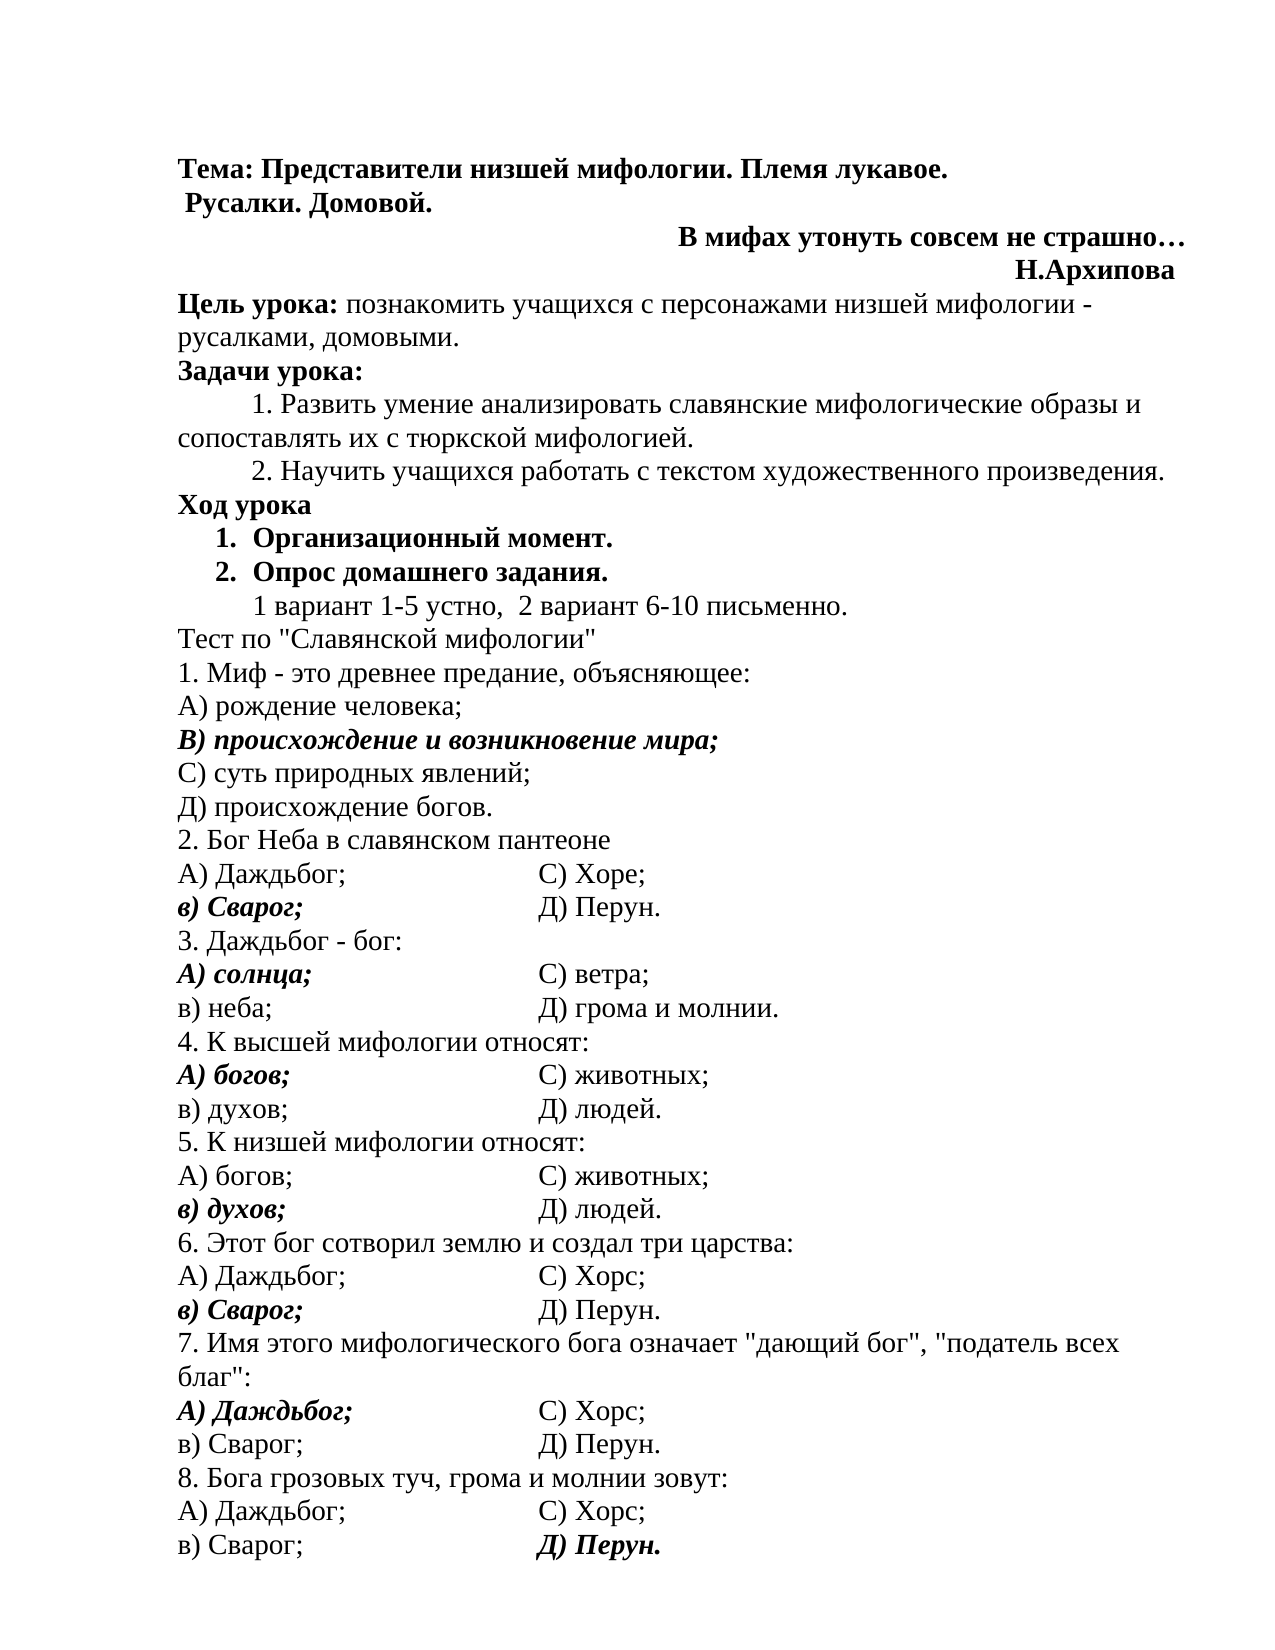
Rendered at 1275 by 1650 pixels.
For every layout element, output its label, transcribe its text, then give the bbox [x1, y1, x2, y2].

text 3. Даждьбог - бог: [177, 923, 1186, 957]
text С) Хорс; [538, 1493, 825, 1527]
text Д) Перун. [538, 1527, 825, 1560]
text 6. Этот бог сотворил землю и создал три царства: [177, 1225, 1186, 1258]
text в) Сварог; [177, 1527, 464, 1560]
text в) Сварог; [177, 1292, 464, 1326]
text в) духов; [177, 1191, 464, 1225]
text В мифах утонуть совсем не страшно… Н.Архипова [177, 219, 1186, 286]
text в) духов; [177, 1091, 464, 1124]
text 1. Развить умение анализировать славянские мифологические образы и сопоставлять их с тюркской мифологией. [177, 386, 1186, 453]
text Д) Перун. [538, 1426, 825, 1460]
text Д) людей. [538, 1191, 825, 1225]
text А) Даждьбог; [177, 1258, 464, 1292]
text 8. Бога грозовых туч, грома и молнии зовут: [177, 1460, 1186, 1493]
text С) животных; [538, 1057, 825, 1091]
text В) происхождение и возникновение мира; [177, 722, 1186, 755]
text 4. К высшей мифологии относят: [177, 1024, 1186, 1057]
text Цель урока: познакомить учащихся с персонажами низшей мифологии - русалками, домовыми. [177, 286, 1186, 353]
list Организационный момент. [215, 521, 1186, 554]
text Задачи урока: [177, 353, 1186, 386]
text А) Даждьбог; [177, 856, 464, 889]
text в) неба; [177, 990, 464, 1024]
text С) Хорс; [538, 1258, 825, 1292]
text А) Даждьбог; [177, 1393, 464, 1426]
list 1 вариант 1-5 устно, 2 вариант 6-10 письменно. [252, 588, 1186, 621]
text А) солнца; [177, 957, 464, 990]
text С) животных; [538, 1158, 825, 1191]
text А) Даждьбог; [177, 1493, 464, 1527]
list Опрос домашнего задания. [215, 554, 1186, 588]
text 2. Бог Неба в славянском пантеоне [177, 822, 1186, 856]
text Д) Перун. [538, 1292, 825, 1326]
text Ход урока [177, 487, 1186, 521]
text Д) происхождение богов. [177, 789, 1186, 822]
text А) рождение человека; [177, 688, 1186, 722]
text в) Сварог; [177, 1426, 464, 1460]
text Тема: Представители низшей мифологии. Племя лукавое. [177, 152, 1186, 185]
text 1. Миф - это древнее предание, объясняющее: [177, 655, 1186, 688]
text С) ветра; [538, 957, 825, 990]
text Д) людей. [538, 1091, 825, 1124]
text Тест по "Славянской мифологии" [177, 621, 1186, 655]
text С) Хоре; [538, 856, 825, 889]
text А) богов; [177, 1158, 464, 1191]
text Д) грома и молнии. [538, 990, 825, 1024]
text С) Хорс; [538, 1393, 825, 1426]
text А) богов; [177, 1057, 464, 1091]
text 2. Научить учащихся работать с текстом художественного произведения. [177, 453, 1186, 487]
text Д) Перун. [538, 889, 825, 923]
text 7. Имя этого мифологического бога означает "дающий бог", "податель всех благ": [177, 1326, 1186, 1393]
text Русалки. Домовой. [177, 185, 1186, 219]
text в) Сварог; [177, 889, 464, 923]
text С) суть природных явлений; [177, 755, 1186, 789]
text 5. К низшей мифологии относят: [177, 1124, 1186, 1158]
